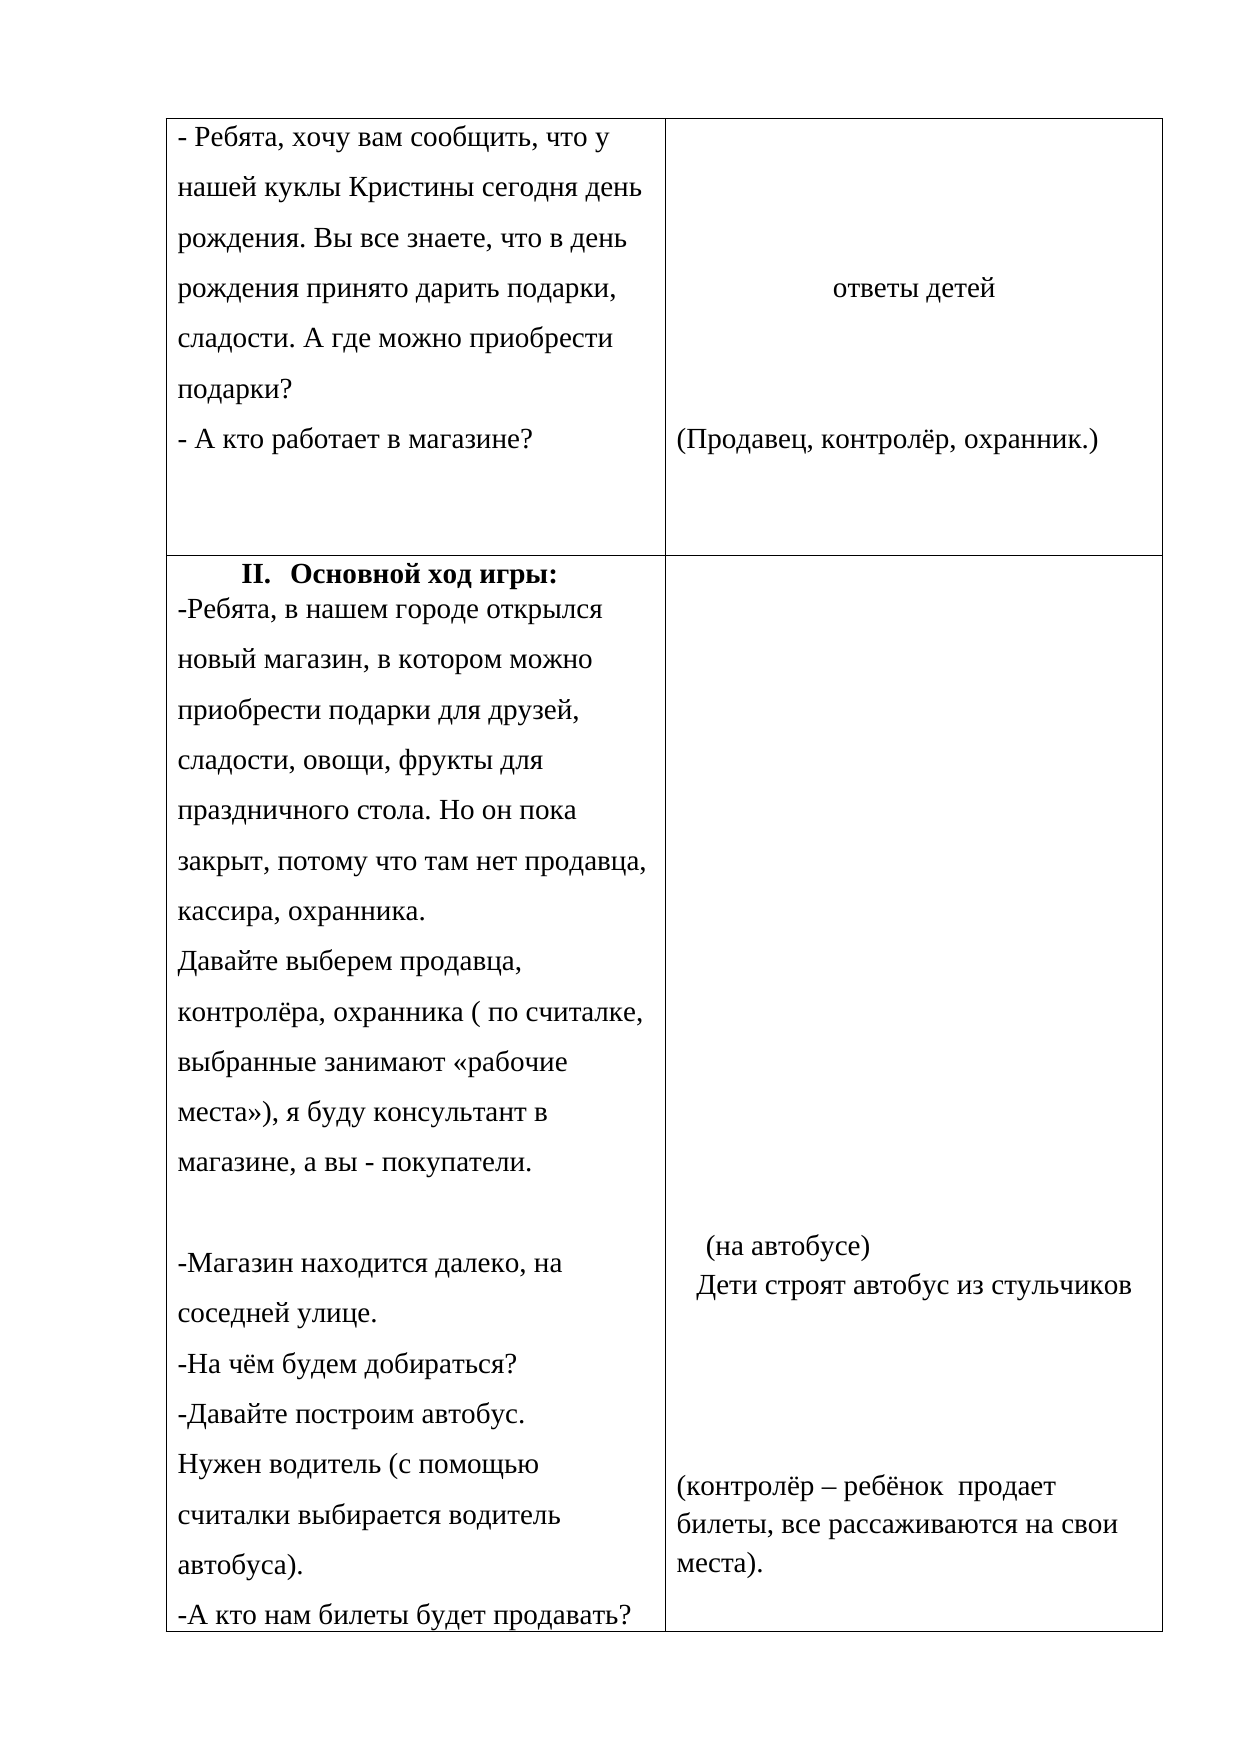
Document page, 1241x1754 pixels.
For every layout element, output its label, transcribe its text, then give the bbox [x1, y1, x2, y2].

table_cell ответы детей (Продавец, контролёр, охранник.) [666, 119, 1162, 555]
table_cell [666, 556, 1162, 1631]
table_cell - Ребята, хочу вам сообщить, что у нашей куклы Кристины сегодня день рождения. Вы все знаете, что в день рождения принято дарить подарки, сладости. А где можно приобрести подарки? - А кто работает в магазине? [167, 119, 665, 555]
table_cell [167, 556, 665, 1631]
